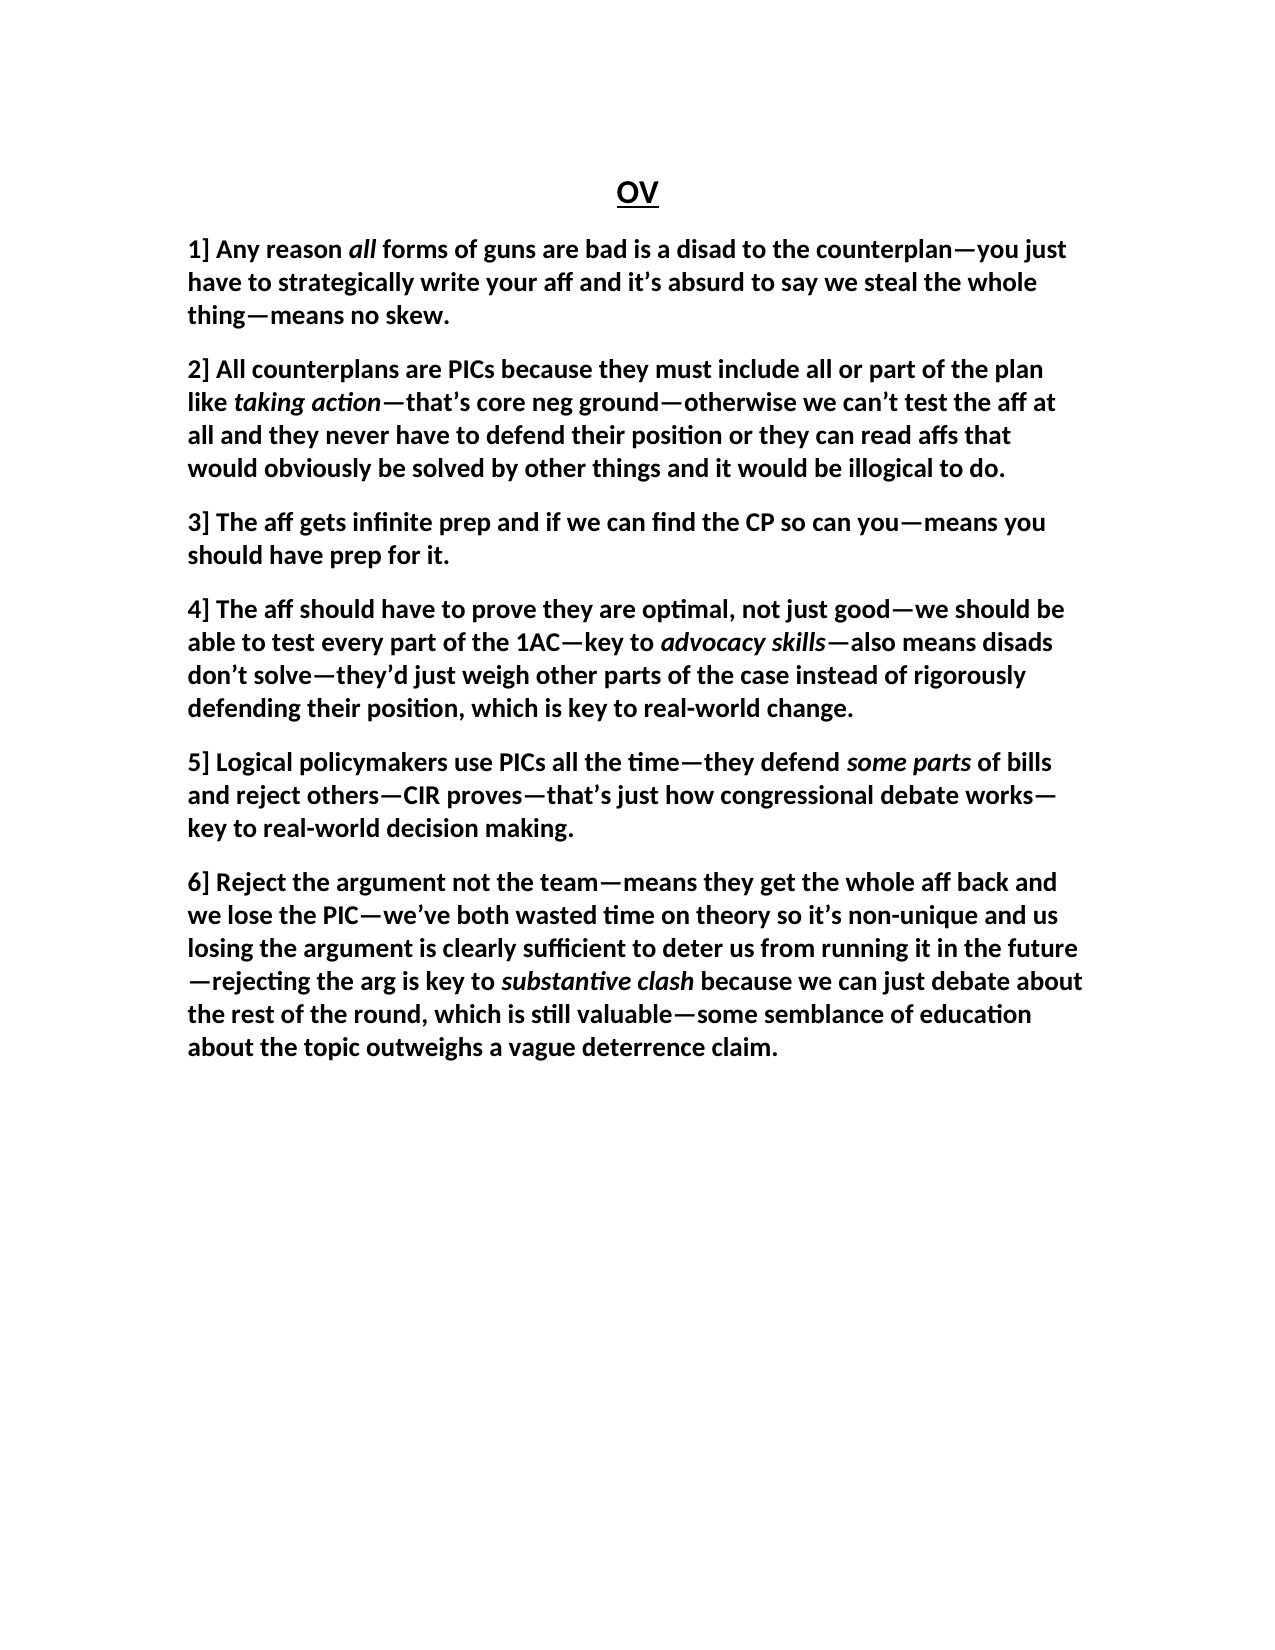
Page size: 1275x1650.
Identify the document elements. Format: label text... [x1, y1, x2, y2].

subtitle 1] Any reason all forms of guns are bad is a disad to the counterplan—you just have to strategically write your aff and it’s absurd to say we steal the whole thing—means no skew. [187, 232, 1087, 331]
subtitle 6] Reject the argument not the team—means they get the whole aff back and we lose the PIC—we’ve both wasted time on theory so it’s non-unique and us losing the argument is clearly sufficient to deter us from running it in the future—rejecting the arg is key to substantive clash because we can just debate about the rest of the round, which is still valuable—some semblance of education about the topic outweighs a vague deterrence claim. [187, 865, 1087, 1063]
subtitle 2] All counterplans are PICs because they must include all or part of the plan like taking action—that’s core neg ground—otherwise we can’t test the aff at all and they never have to defend their position or they can read affs that would obviously be solved by other things and it would be illogical to do. [187, 352, 1087, 484]
subtitle 4] The aff should have to prove they are optimal, not just good—we should be able to test every part of the 1AC—key to advocacy skills—also means disads don’t solve—they’d just weigh other parts of the case instead of rigorously defending their position, which is key to real-world change. [187, 592, 1087, 724]
subtitle 3] The aff gets infinite prep and if we can find the CP so can you—means you should have prep for it. [187, 505, 1087, 571]
subtitle 5] Logical policymakers use PICs all the time—they defend some parts of bills and reject others—CIR proves—that’s just how congressional debate works—key to real-world decision making. [187, 745, 1087, 844]
subtitle OV [187, 171, 1087, 212]
